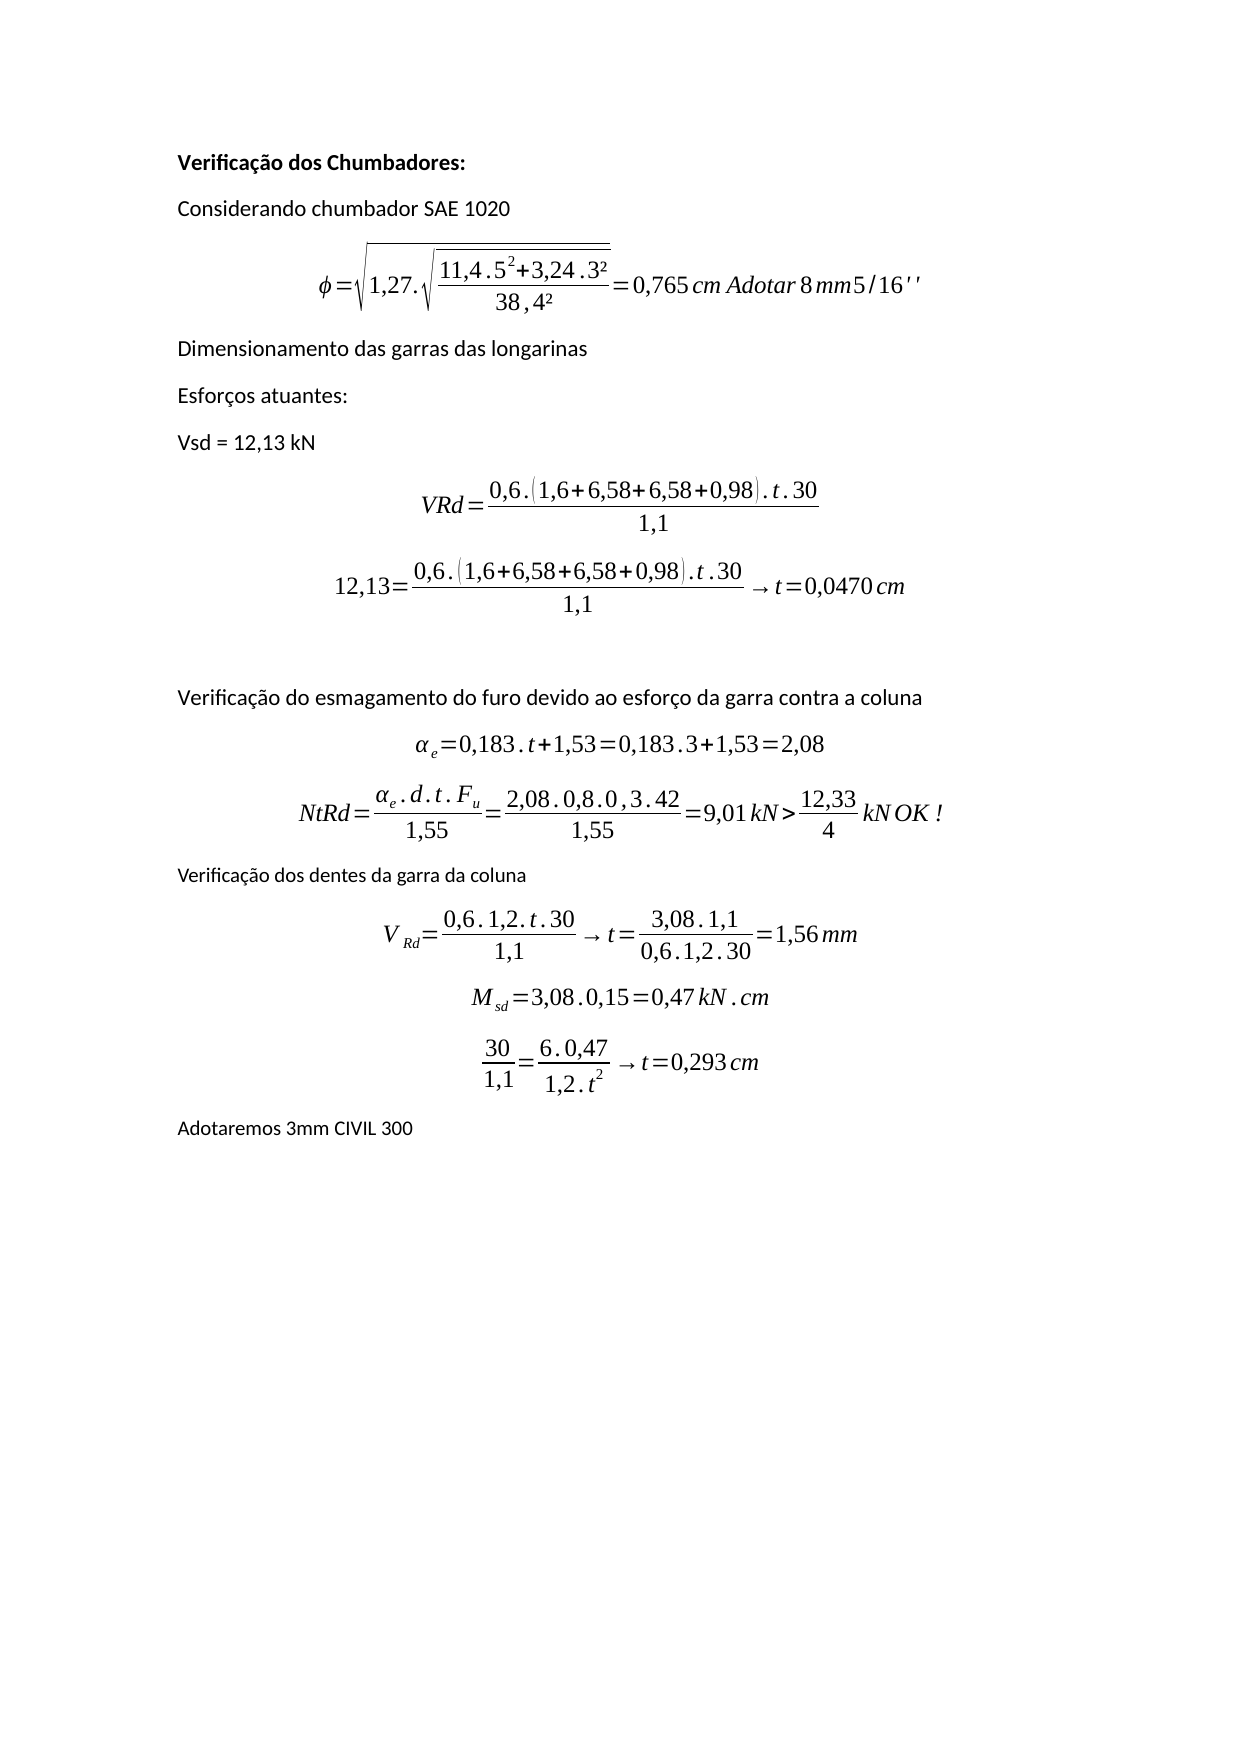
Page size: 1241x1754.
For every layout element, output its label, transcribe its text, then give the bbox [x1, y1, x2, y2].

text Dimensionamento das garras das longarinas [177, 334, 1063, 362]
text Verificação do esmagamento do furo devido ao esforço da garra contra a coluna [177, 683, 1063, 711]
text Verificação dos dentes da garra da coluna [177, 862, 1063, 887]
text Adotaremos 3mm CIVIL 300 [177, 1115, 1063, 1141]
text Considerando chumbador SAE 1020 [177, 194, 1063, 222]
text Verificação dos Chumbadores: [177, 148, 1063, 176]
text Vsd = 12,13 kN [177, 428, 1063, 456]
text Esforços atuantes: [177, 381, 1063, 409]
